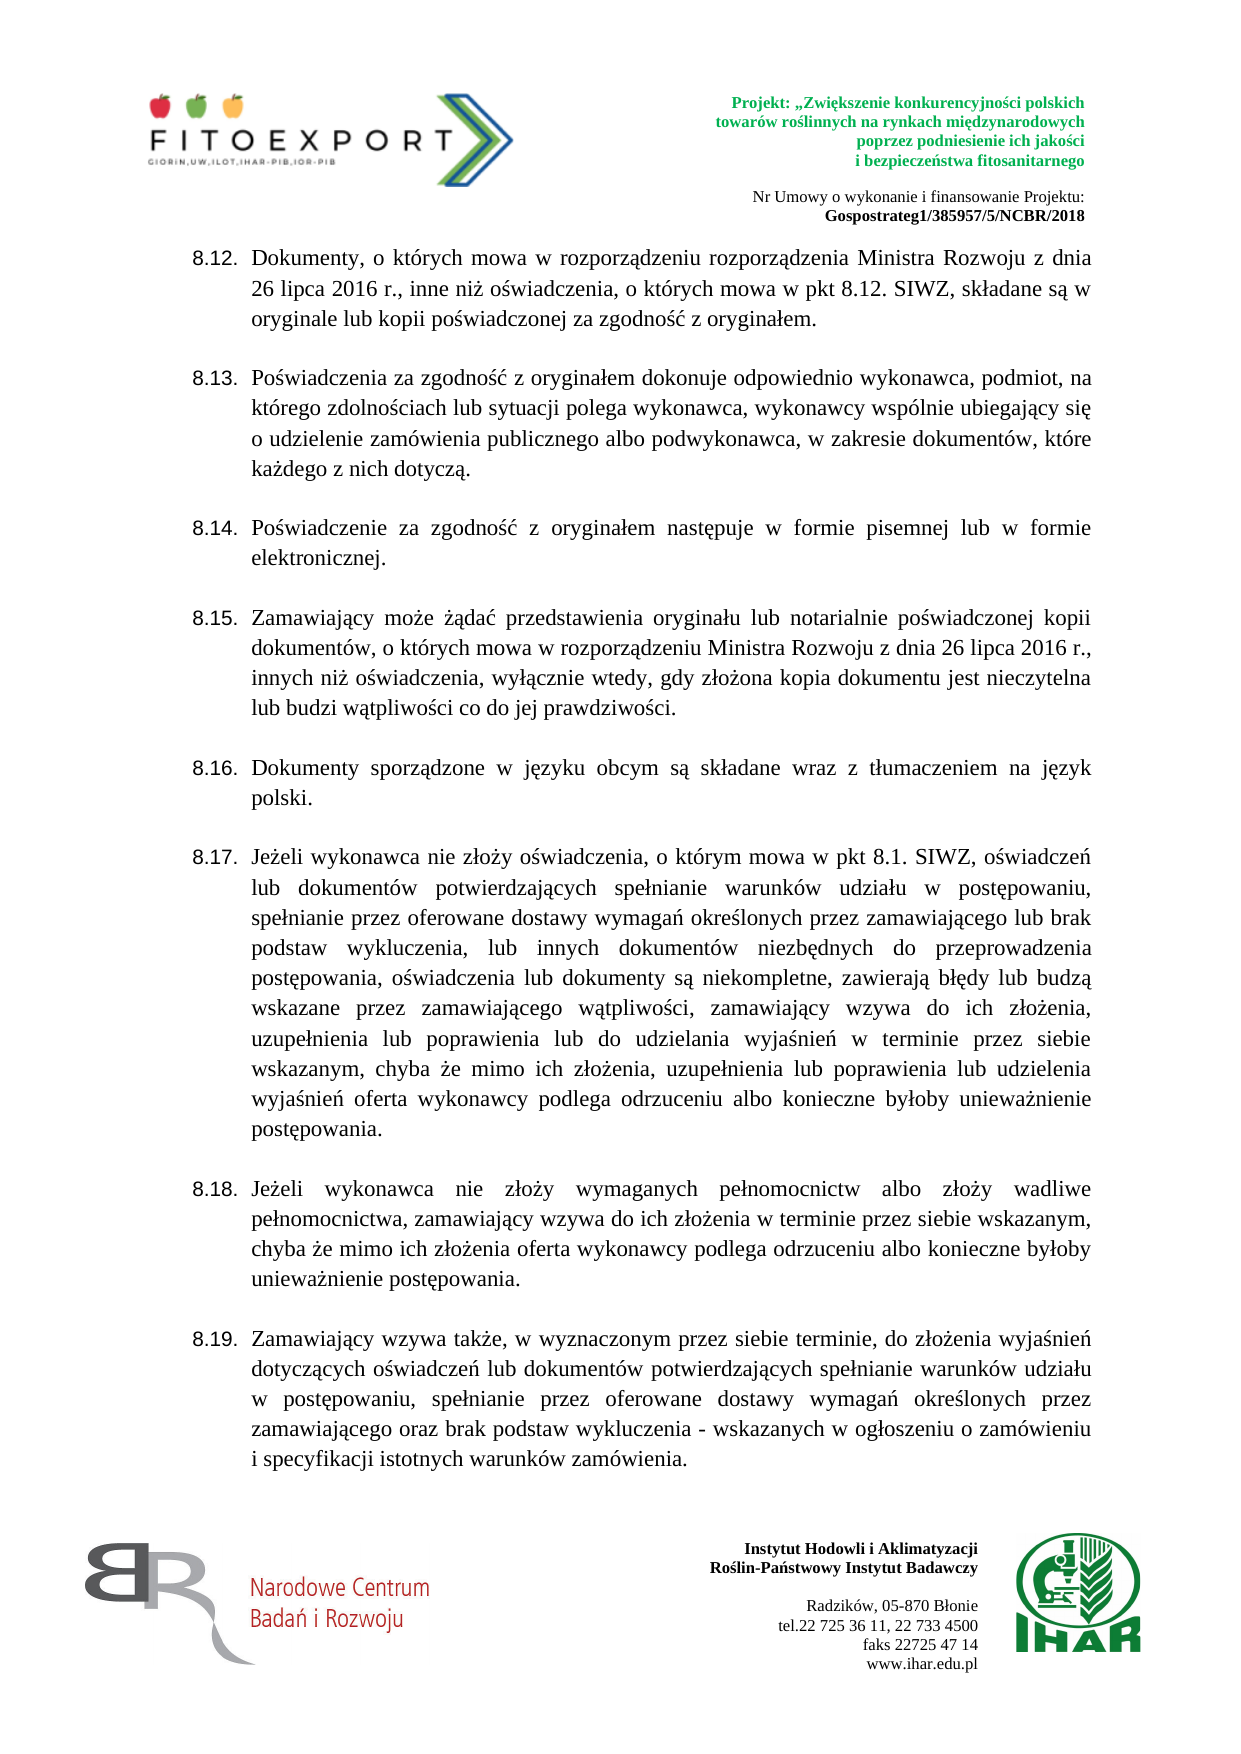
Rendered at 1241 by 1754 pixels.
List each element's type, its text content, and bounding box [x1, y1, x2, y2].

list Zamawiający wzywa także, w wyznaczonym przez siebie terminie, do złożenia wyjaśnień dotyczących oświadczeń lub dokumentów potwierdzających spełnianie warunków udziału w postępowaniu, spełnianie przez oferowane dostawy wymagań określonych przez zamawiającego oraz brak podstaw wykluczenia - wskazanych w ogłoszeniu o zamówieniu i specyfikacji istotnych warunków zamówienia. [192, 1324, 1093, 1472]
list Dokumenty, o których mowa w rozporządzeniu rozporządzenia Ministra Rozwoju z dnia 26 lipca 2016 r., inne niż oświadczenia, o których mowa w pkt 8.12. SIWZ, składane są w oryginale lub kopii poświadczonej za zgodność z oryginałem. [192, 244, 1093, 331]
list Poświadczenia za zgodność z oryginałem dokonuje odpowiednio wykonawca, podmiot, na którego zdolnościach lub sytuacji polega wykonawca, wykonawcy wspólnie ubiegający się o udzielenie zamówienia publicznego albo podwykonawca, w zakresie dokumentów, które każdego z nich dotyczą. [192, 364, 1093, 481]
picture [147, 92, 514, 187]
picture [1016, 1533, 1141, 1652]
list Dokumenty sporządzone w języku obcym są składane wraz z tłumaczeniem na język polski. [192, 754, 1093, 810]
list Jeżeli wykonawca nie złoży oświadczenia, o którym mowa w pkt 8.1. SIWZ, oświadczeń lub dokumentów potwierdzających spełnianie warunków udziału w postępowaniu, spełnianie przez oferowane dostawy wymagań określonych przez zamawiającego lub brak podstaw wykluczenia, lub innych dokumentów niezbędnych do przeprowadzenia postępowania, oświadczenia lub dokumenty są niekompletne, zawierają błędy lub budzą wskazane przez zamawiającego wątpliwości, zamawiający wzywa do ich złożenia, uzupełnienia lub poprawienia lub do udzielania wyjaśnień w terminie przez siebie wskazanym, chyba że mimo ich złożenia, uzupełnienia lub poprawienia lub udzielenia wyjaśnień oferta wykonawcy podlega odrzuceniu albo konieczne byłoby unieważnienie postępowania. [192, 843, 1093, 1142]
list Zamawiający może żądać przedstawienia oryginału lub notarialnie poświadczonej kopii dokumentów, o których mowa w rozporządzeniu Ministra Rozwoju z dnia 26 lipca 2016 r., innych niż oświadczenia, wyłącznie wtedy, gdy złożona kopia dokumentu jest nieczytelna lub budzi wątpliwości co do jej prawdziwości. [192, 604, 1093, 721]
list Poświadczenie za zgodność z oryginałem następuje w formie pisemnej lub w formie elektronicznej. [192, 514, 1093, 571]
picture [85, 1543, 430, 1665]
list Jeżeli wykonawca nie złoży wymaganych pełnomocnictw albo złoży wadliwe pełnomocnictwa, zamawiający wzywa do ich złożenia w terminie przez siebie wskazanym, chyba że mimo ich złożenia oferta wykonawcy podlega odrzuceniu albo konieczne byłoby unieważnienie postępowania. [192, 1174, 1093, 1292]
